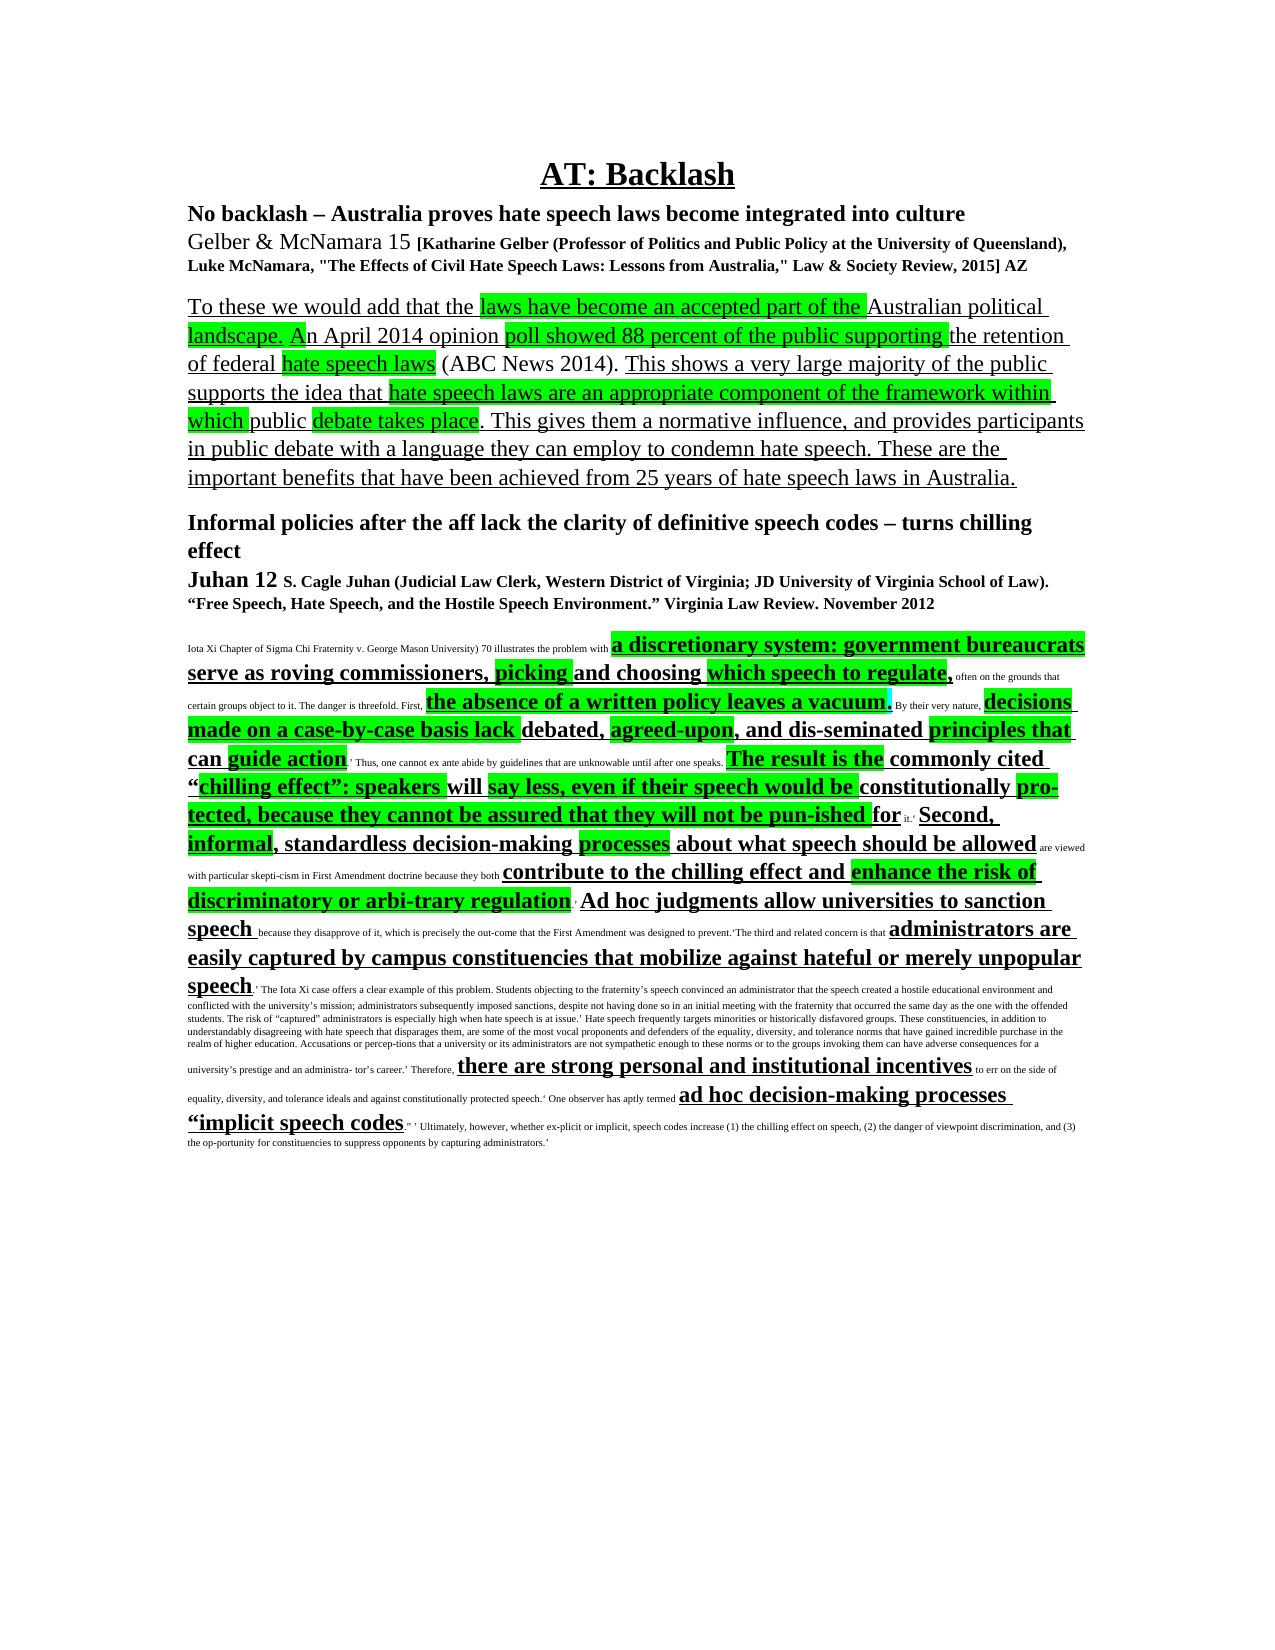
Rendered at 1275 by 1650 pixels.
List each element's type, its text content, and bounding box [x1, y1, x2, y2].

subtitle AT: Backlash [187, 154, 1087, 192]
text Gelber & McNamara 15 [Katharine Gelber (Professor of Politics and Public Policy at the University of Queensland), Luke McNamara, "The Effects of Civil Hate Speech Laws: Lessons from Australia," Law & Society Review, 2015] AZ [187, 228, 1087, 275]
text Juhan 12 S. Cagle Juhan (Judicial Law Clerk, Western District of Virginia; JD University of Virginia School of Law). “Free Speech, Hate Speech, and the Hostile Speech Environment.” Virginia Law Review. November 2012 [187, 566, 1087, 613]
subtitle Informal policies after the aff lack the clarity of definitive speech codes – turns chilling effect [187, 509, 1087, 564]
subtitle No backlash – Australia proves hate speech laws become integrated into culture [187, 200, 1087, 226]
text To these we would add that the laws have become an accepted part of the Australian political landscape. An April 2014 opinion poll showed 88 percent of the public supporting the retention of federal hate speech laws (ABC News 2014). This shows a very large majority of the public supports the idea that hate speech laws are an appropriate component of the framework within which public debate takes place. This gives them a normative influence, and provides participants in public debate with a language they can employ to condemn hate speech. These are the important benefits that have been achieved from 25 years of hate speech laws in Australia. [187, 293, 1087, 490]
text Iota Xi Chapter of Sigma Chi Fraternity v. George Mason University) 70 illustrates the problem with a discretionary system: government bureaucrats serve as roving commissioners, picking and choosing which speech to regulate, often on the grounds that certain groups object to it. The danger is threefold. First, the absence of a written policy leaves a vacuum. By their very nature, decisions made on a case-by-case basis lack debated, agreed-upon, and dis-seminated principles that can guide action.’ Thus, one cannot ex ante abide by guidelines that are unknowable until after one speaks. The result is the commonly cited “chilling effect”: speakers will say less, even if their speech would be constitutionally pro-tected, because they cannot be assured that they will not be pun-ished for it.‘ Second, informal, standardless decision-making processes about what speech should be allowed are viewed with particular skepti-cism in First Amendment doctrine because they both contribute to the chilling effect and enhance the risk of discriminatory or arbi-trary regulation.’ Ad hoc judgments allow universities to sanction speech because they disapprove of it, which is precisely the out-come that the First Amendment was designed to prevent.‘The third and related concern is that administrators are easily captured by campus constituencies that mobilize against hateful or merely unpopular speech.’ The Iota Xi case offers a clear example of this problem. Students objecting to the fraternity’s speech convinced an administrator that the speech created a hostile educational environment and conflicted with the university’s mission; administrators subsequently imposed sanctions, despite not having done so in an initial meeting with the fraternity that occurred the same day as the one with the offended students. The risk of “captured” administrators is especially high when hate speech is at issue.’ Hate speech frequently targets minorities or historically disfavored groups. These constituencies, in addition to understandably disagreeing with hate speech that disparages them, are some of the most vocal proponents and defenders of the equality, diversity, and tolerance norms that have gained incredible purchase in the realm of higher education. Accusations or percep-tions that a university or its administrators are not sympathetic enough to these norms or to the groups invoking them can have adverse consequences for a university’s prestige and an administra- tor’s career.’ Therefore, there are strong personal and institutional incentives to err on the side of equality, diversity, and tolerance ideals and against constitutionally protected speech.‘ One observer has aptly termed ad hoc decision-making processes “implicit speech codes.” ’ Ultimately, however, whether ex-plicit or implicit, speech codes increase (1) the chilling effect on speech, (2) the danger of viewpoint discrimination, and (3) the op-portunity for constituencies to suppress opponents by capturing administrators.’ [187, 631, 1087, 1148]
